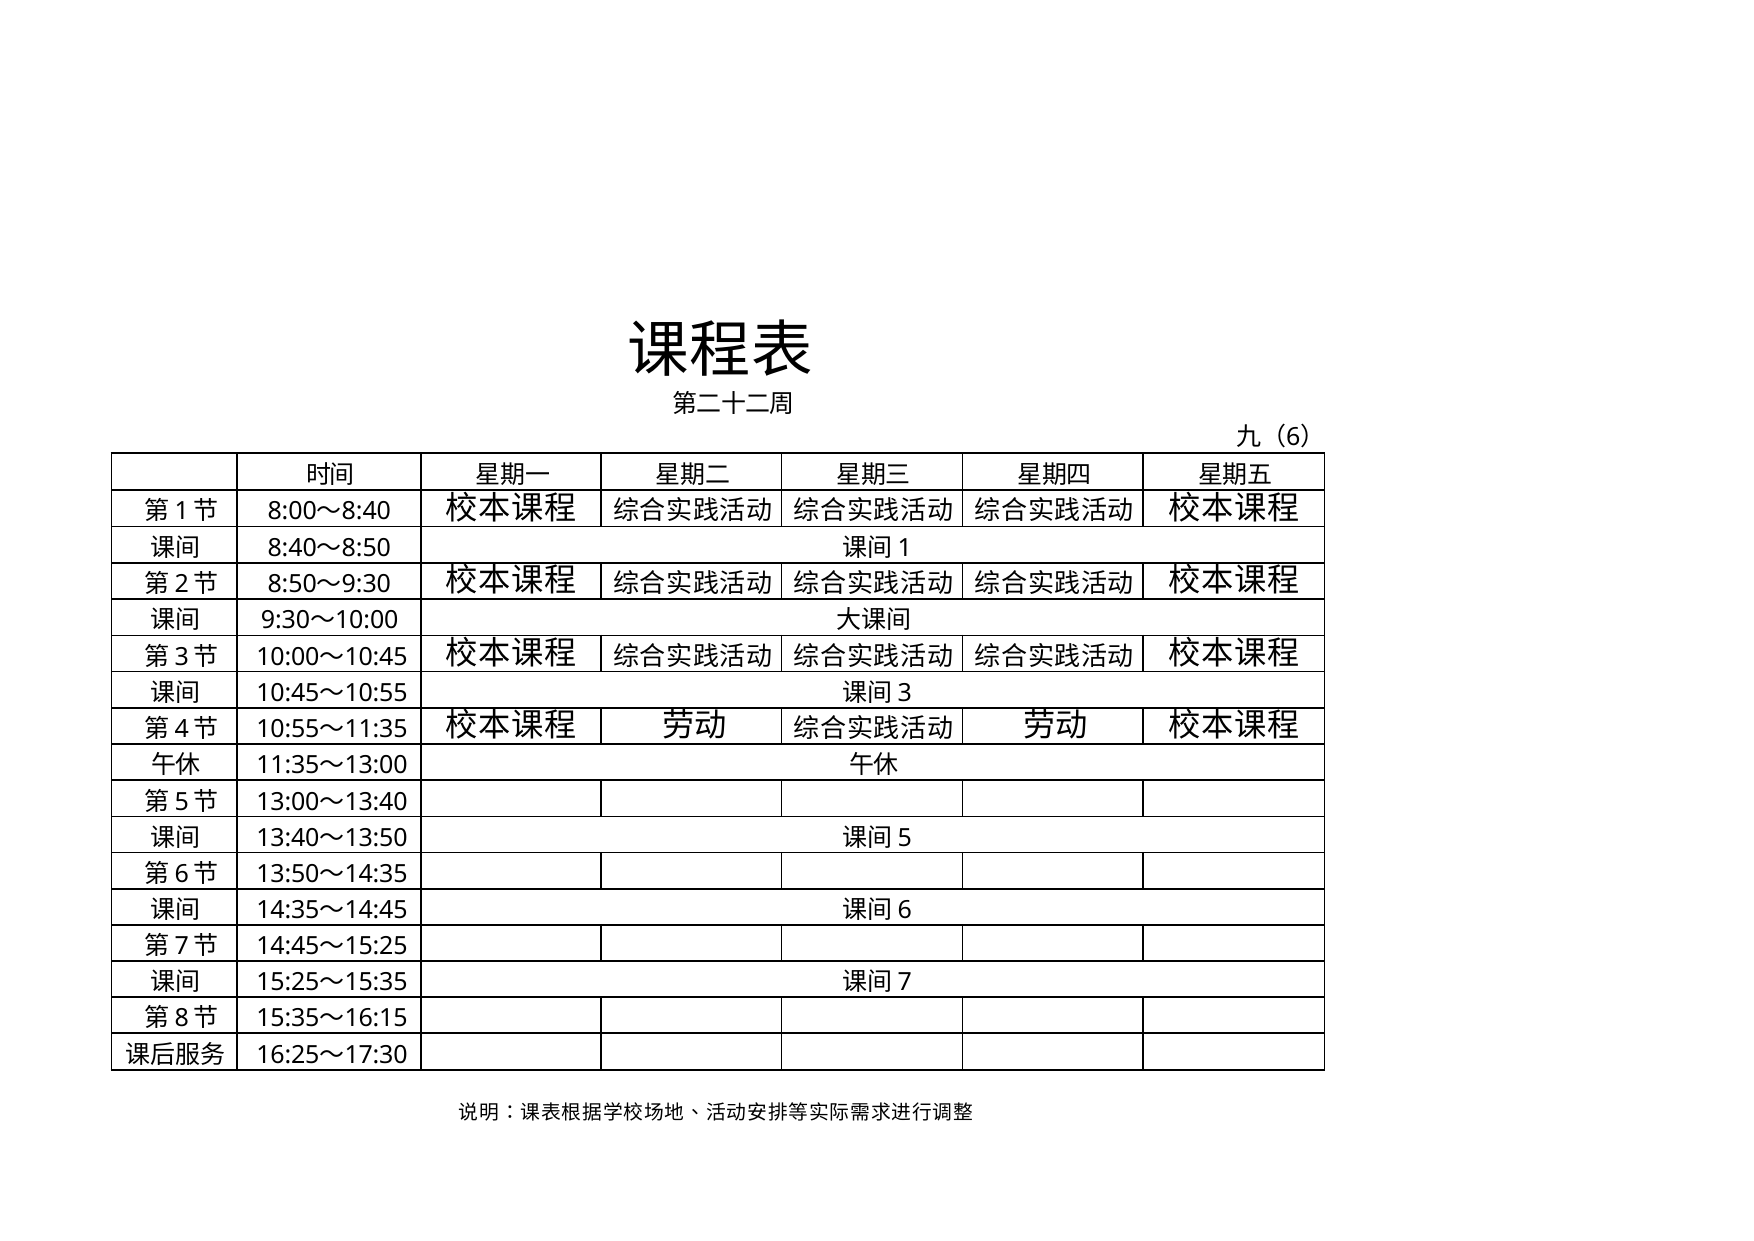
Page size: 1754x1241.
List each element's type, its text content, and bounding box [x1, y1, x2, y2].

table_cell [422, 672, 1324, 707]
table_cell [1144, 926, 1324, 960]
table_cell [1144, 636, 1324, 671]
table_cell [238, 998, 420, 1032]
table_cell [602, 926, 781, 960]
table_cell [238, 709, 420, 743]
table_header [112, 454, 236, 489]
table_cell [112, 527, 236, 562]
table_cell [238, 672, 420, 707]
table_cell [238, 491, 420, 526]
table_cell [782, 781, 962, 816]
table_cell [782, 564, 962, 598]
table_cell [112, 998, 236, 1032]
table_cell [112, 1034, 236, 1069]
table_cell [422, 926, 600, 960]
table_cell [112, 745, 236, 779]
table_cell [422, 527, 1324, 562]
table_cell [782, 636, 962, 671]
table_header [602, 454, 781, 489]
text 第二十二周 [672, 386, 1491, 419]
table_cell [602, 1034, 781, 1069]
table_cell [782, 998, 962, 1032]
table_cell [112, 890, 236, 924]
text 说明：课表根据学校场地、活动安排等实际需求进行调整 [459, 1099, 1491, 1125]
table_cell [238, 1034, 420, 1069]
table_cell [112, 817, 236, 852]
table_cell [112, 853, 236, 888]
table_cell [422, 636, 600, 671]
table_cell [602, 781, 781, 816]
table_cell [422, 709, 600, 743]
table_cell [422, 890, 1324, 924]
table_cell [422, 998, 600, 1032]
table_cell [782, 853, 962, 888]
text 九（6） [1236, 420, 1491, 452]
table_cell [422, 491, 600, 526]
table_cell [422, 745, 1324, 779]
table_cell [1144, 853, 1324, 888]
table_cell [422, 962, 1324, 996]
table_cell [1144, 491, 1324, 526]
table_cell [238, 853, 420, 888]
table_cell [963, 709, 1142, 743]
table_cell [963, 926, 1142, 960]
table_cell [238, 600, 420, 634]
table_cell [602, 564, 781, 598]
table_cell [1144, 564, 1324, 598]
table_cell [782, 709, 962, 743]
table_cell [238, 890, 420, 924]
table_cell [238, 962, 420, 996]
text 课程表 [628, 313, 1491, 386]
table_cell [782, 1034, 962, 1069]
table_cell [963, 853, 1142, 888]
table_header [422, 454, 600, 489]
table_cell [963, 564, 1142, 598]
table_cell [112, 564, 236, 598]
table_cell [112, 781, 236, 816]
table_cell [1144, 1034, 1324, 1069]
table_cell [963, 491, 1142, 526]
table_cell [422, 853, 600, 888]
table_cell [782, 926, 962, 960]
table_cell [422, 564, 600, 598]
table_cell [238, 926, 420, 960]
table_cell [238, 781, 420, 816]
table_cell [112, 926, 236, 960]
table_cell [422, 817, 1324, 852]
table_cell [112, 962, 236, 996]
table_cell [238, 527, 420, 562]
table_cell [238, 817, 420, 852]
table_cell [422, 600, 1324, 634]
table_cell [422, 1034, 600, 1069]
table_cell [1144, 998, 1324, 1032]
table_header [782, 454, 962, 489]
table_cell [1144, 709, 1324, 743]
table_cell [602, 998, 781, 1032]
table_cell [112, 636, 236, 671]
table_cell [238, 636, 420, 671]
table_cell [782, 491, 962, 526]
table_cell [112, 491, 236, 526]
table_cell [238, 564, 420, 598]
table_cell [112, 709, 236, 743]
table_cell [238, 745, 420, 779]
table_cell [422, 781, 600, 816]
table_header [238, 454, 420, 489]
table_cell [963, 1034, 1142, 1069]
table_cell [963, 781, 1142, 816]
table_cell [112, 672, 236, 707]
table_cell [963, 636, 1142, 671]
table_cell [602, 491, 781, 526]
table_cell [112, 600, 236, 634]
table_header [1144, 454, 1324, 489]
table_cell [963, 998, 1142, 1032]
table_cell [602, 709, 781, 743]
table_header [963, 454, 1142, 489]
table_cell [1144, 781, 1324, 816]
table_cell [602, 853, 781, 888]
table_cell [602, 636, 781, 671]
